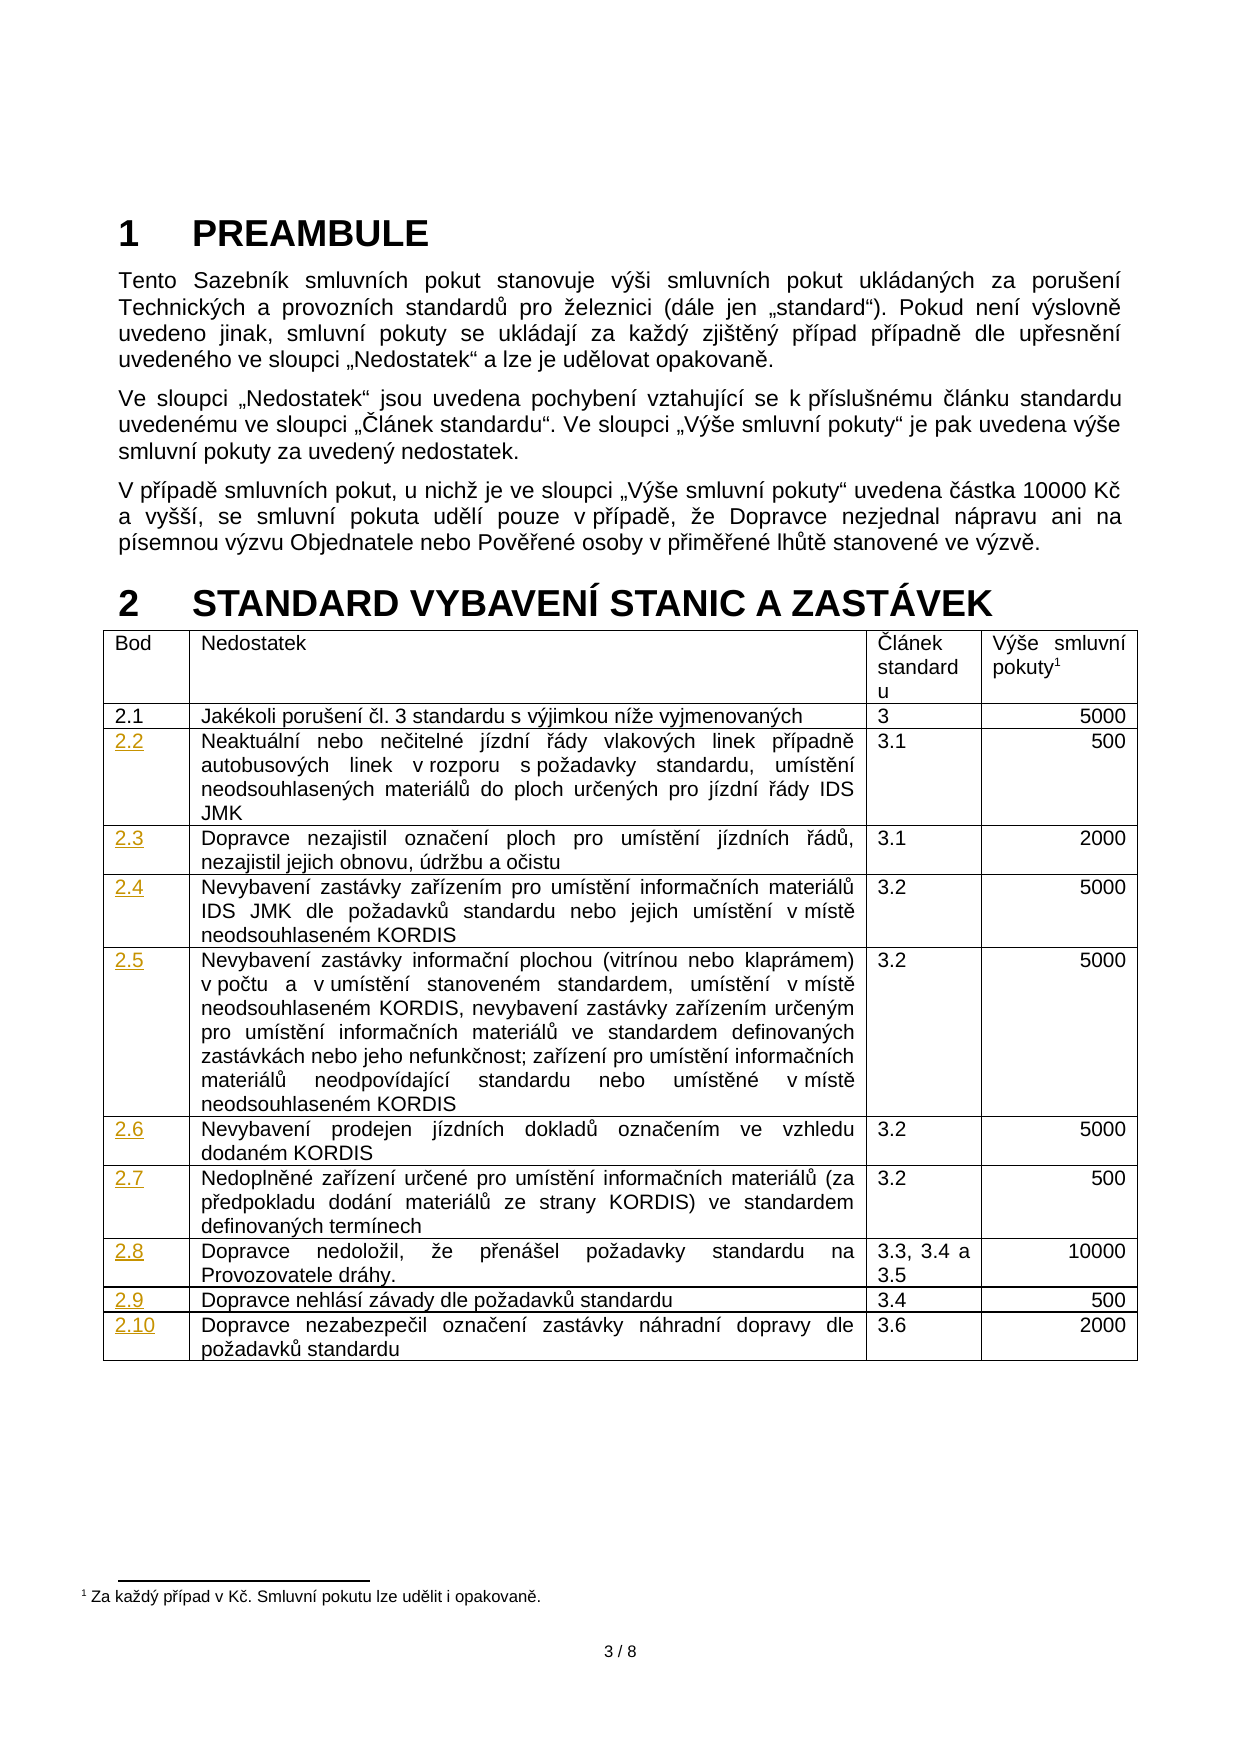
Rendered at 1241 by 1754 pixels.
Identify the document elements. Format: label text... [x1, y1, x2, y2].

table_cell 3.1 [867, 729, 981, 825]
table_cell 500 [982, 729, 1137, 825]
table_cell 2000 [982, 1313, 1137, 1360]
text V případě smluvních pokut, u nichž je ve sloupci „Výše smluvní pokuty“ uvedena částka 10000 Kč a vyšší, se smluvní pokuta udělí pouze v případě, že Dopravce nezjednal nápravu ani na písemnou výzvu Objednatele nebo Pověřené osoby v přiměřené lhůtě stanovené ve výzvě. [118, 477, 1122, 556]
table_cell [104, 875, 189, 947]
table_cell 500 [982, 1288, 1137, 1311]
table_cell 500 [982, 1166, 1137, 1237]
table_cell [104, 1117, 189, 1164]
table_cell 3.2 [867, 1166, 981, 1237]
table_header Článek standardu [867, 631, 981, 703]
table_cell 3.4 [867, 1288, 981, 1311]
table_cell 3.2 [867, 1117, 981, 1164]
table_cell 2.1 [104, 704, 189, 728]
table_cell Jakékoli porušení čl. 3 standardu s výjimkou níže vyjmenovaných [190, 704, 866, 728]
table_cell Dopravce nehlásí závady dle požadavků standardu [190, 1288, 866, 1311]
table_cell Dopravce nedoložil, že přenášel požadavky standardu na Provozovatele dráhy. [190, 1239, 866, 1286]
subtitle preambule [118, 212, 1122, 255]
table_cell 3.2 [867, 948, 981, 1116]
table_cell 2000 [982, 826, 1137, 874]
table_cell [104, 1239, 189, 1286]
table_cell [104, 1313, 189, 1360]
table_header Výše smluvní pokuty [982, 631, 1137, 703]
text Tento Sazebník smluvních pokut stanovuje výši smluvních pokut ukládaných za porušení Technických a provozních standardů pro železnici (dále jen „standard“). Pokud není výslovně uvedeno jinak, smluvní pokuty se ukládají za každý zjištěný případ případně dle upřesnění uvedeného ve sloupci „Nedostatek“ a lze je udělovat opakovaně. [118, 267, 1122, 373]
table_cell [104, 826, 189, 874]
table_cell 5000 [982, 875, 1137, 947]
table_cell [104, 1166, 189, 1237]
table_cell Dopravce nezajistil označení ploch pro umístění jízdních řádů, nezajistil jejich obnovu, údržbu a očistu [190, 826, 866, 874]
table_cell Nevybavení prodejen jízdních dokladů označením ve vzhledu dodaném KORDIS [190, 1117, 866, 1164]
text Ve sloupci „Nedostatek“ jsou uvedena pochybení vztahující se k příslušnému článku standardu uvedenému ve sloupci „Článek standardu“. Ve sloupci „Výše smluvní pokuty“ je pak uvedena výše smluvní pokuty za uvedený nedostatek. [118, 385, 1122, 464]
table_cell 3 [867, 704, 981, 728]
table_cell [104, 948, 189, 1116]
table_cell Nedoplněné zařízení určené pro umístění informačních materiálů (za předpokladu dodání materiálů ze strany KORDIS) ve standardem definovaných termínech [190, 1166, 866, 1237]
table_cell [104, 1288, 189, 1311]
table_header Nedostatek [190, 631, 866, 703]
table_cell Dopravce nezabezpečil označení zastávky náhradní dopravy dle požadavků standardu [190, 1313, 866, 1360]
subtitle STANDARD VYBAVENÍ stanic a zastávek [118, 581, 1122, 624]
table_cell 5000 [982, 704, 1137, 728]
table_cell Nevybavení zastávky zařízením pro umístění informačních materiálů IDS JMK dle požadavků standardu nebo jejich umístění v místě neodsouhlaseném KORDIS [190, 875, 866, 947]
table_cell [104, 729, 189, 825]
table_cell 5000 [982, 1117, 1137, 1164]
table_cell 3.3, 3.4 a 3.5 [867, 1239, 981, 1286]
table_cell 5000 [982, 948, 1137, 1116]
table_cell 3.1 [867, 826, 981, 874]
table_cell 3.2 [867, 875, 981, 947]
table_cell Nevybavení zastávky informační plochou (vitrínou nebo klaprámem) v počtu a v umístění stanoveném standardem, umístění v místě neodsouhlaseném KORDIS, nevybavení zastávky zařízením určeným pro umístění informačních materiálů ve standardem definovaných zastávkách nebo jeho nefunkčnost; zařízení pro umístění informačních materiálů neodpovídající standardu nebo umístěné v místě neodsouhlaseném KORDIS [190, 948, 866, 1116]
table_cell 3.6 [867, 1313, 981, 1360]
table_cell Neaktuální nebo nečitelné jízdní řády vlakových linek případně autobusových linek v rozporu s požadavky standardu, umístění neodsouhlasených materiálů do ploch určených pro jízdní řády IDS JMK [190, 729, 866, 825]
table_cell 10000 [982, 1239, 1137, 1286]
table_header Bod [104, 631, 189, 703]
